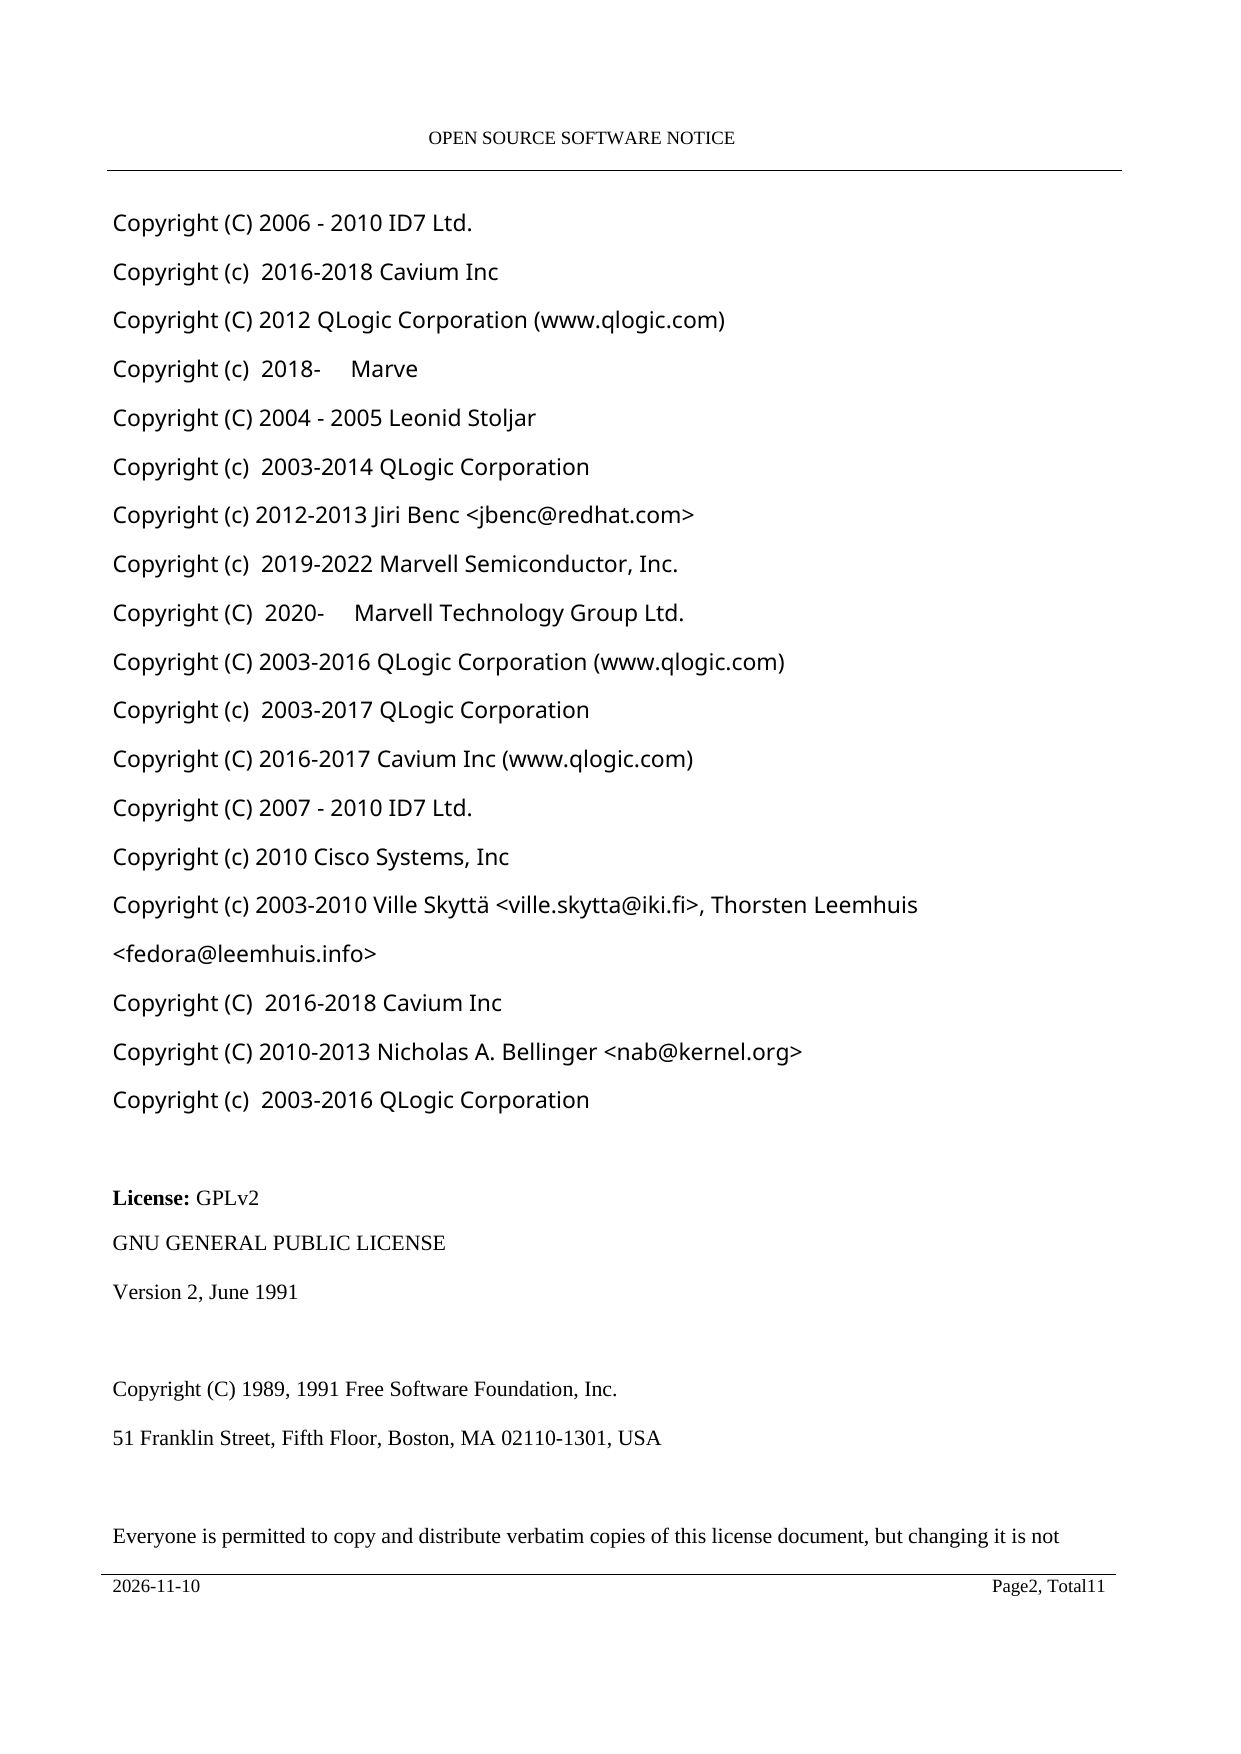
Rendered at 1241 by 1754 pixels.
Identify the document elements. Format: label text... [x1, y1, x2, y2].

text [112, 206, 1128, 1165]
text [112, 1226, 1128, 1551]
text License: GPLv2 [112, 1181, 1128, 1214]
